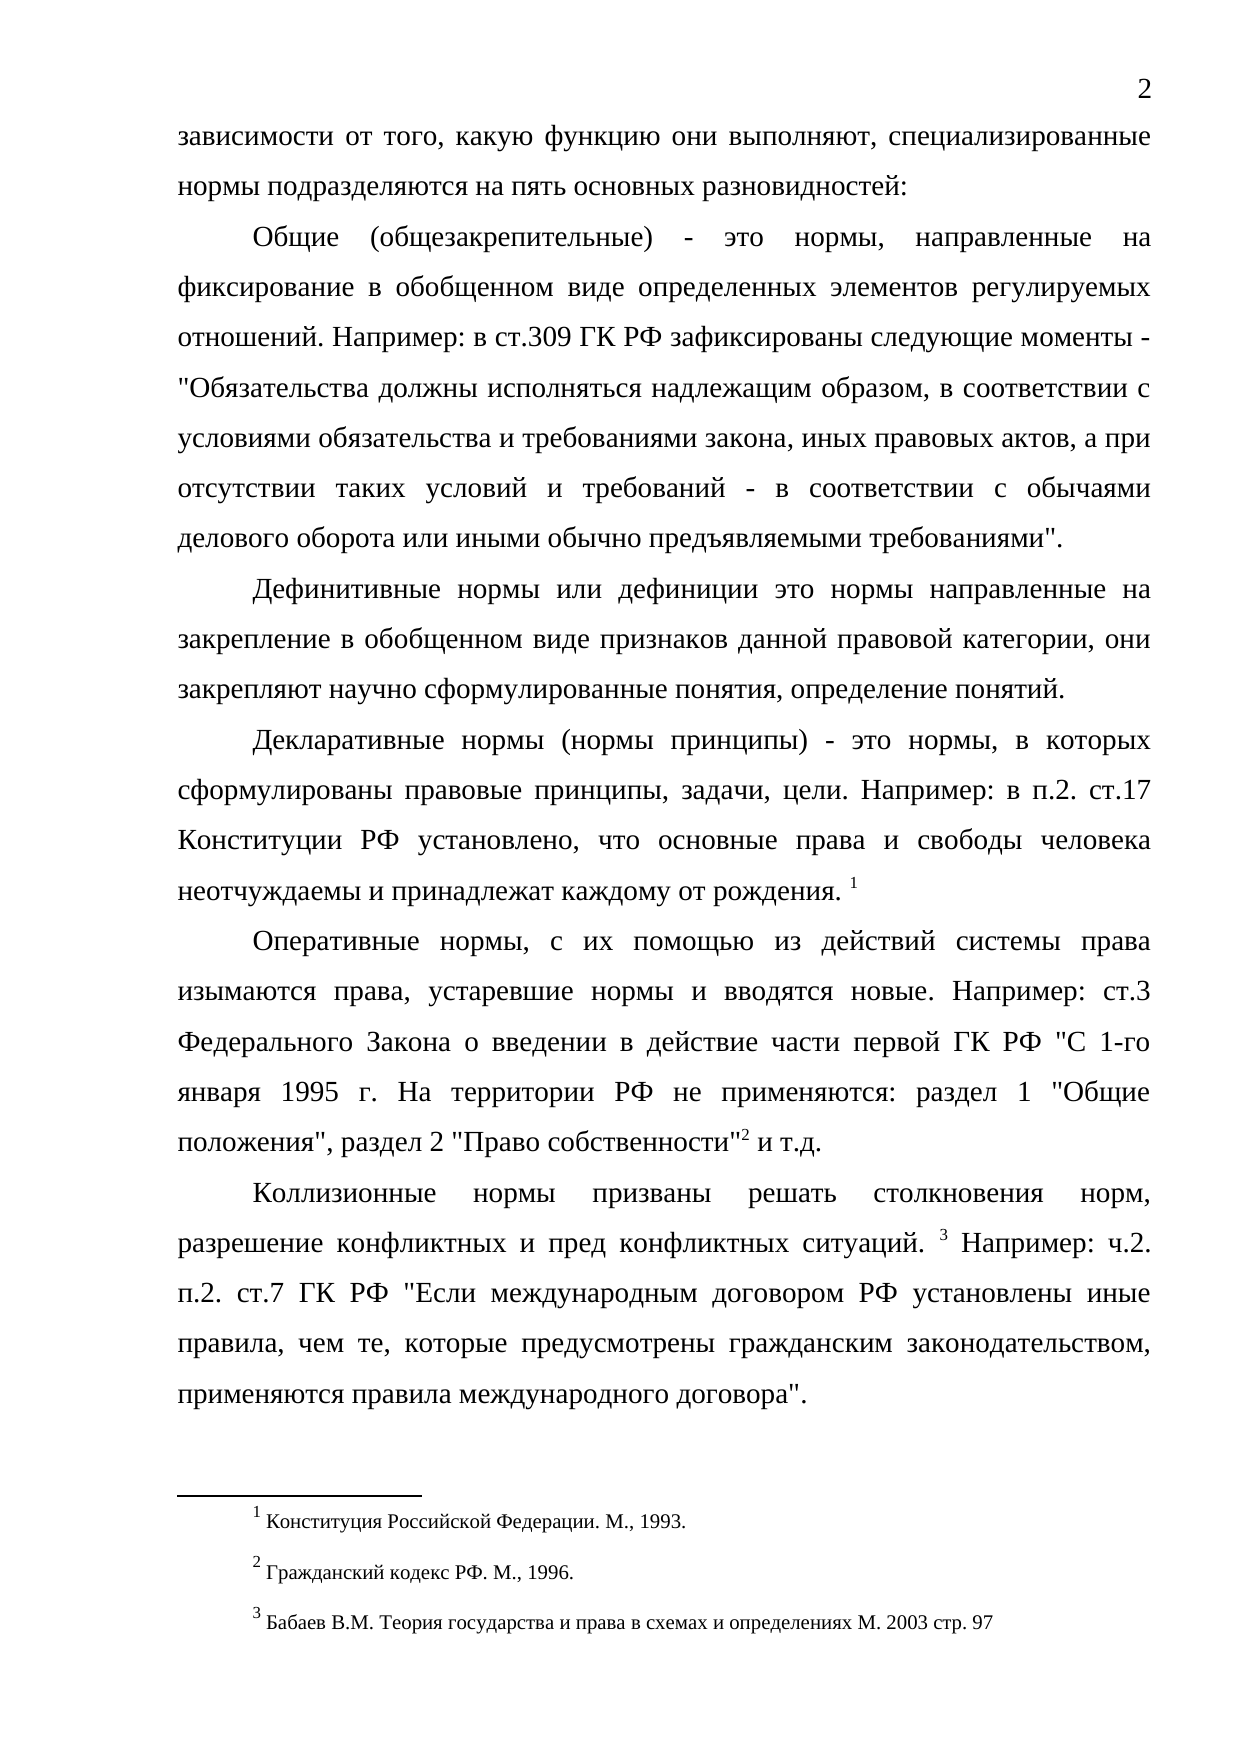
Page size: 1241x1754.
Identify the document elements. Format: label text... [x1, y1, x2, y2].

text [177, 118, 1152, 202]
text Оперативные нормы, с их помощью из действий системы права изымаются права, устаревшие нормы и вводятся новые. Например: ст.3 Федерального Закона о введении в действие части первой ГК РФ "С 1-го января 1995 г. На территории РФ не применяются: раздел 1 "Общие положения", раздел 2 "Право собственности" и т.д. [177, 923, 1152, 1158]
text Декларативные нормы (нормы принципы) - это нормы, в которых сформулированы правовые принципы, задачи, цели. Например: в п.2. ст.17 Конституции РФ установлено, что основные права и свободы человека неотчуждаемы и принадлежат каждому от рождения. [177, 722, 1152, 906]
text Дефинитивные нормы или дефиниции это нормы направленные на закрепление в обобщенном виде признаков данной правовой категории, они закрепляют научно сформулированные понятия, определение понятий. [177, 571, 1152, 705]
text Общие (общезакрепительные) - это нормы, направленные на фиксирование в обобщенном виде определенных элементов регулируемых отношений. Например: в ст.309 ГК РФ зафиксированы следующие моменты - "Обязательства должны исполняться надлежащим образом, в соответствии с условиями обязательства и требованиями закона, иных правовых актов, а при отсутствии таких условий и требований - в соответствии с обычаями делового оборота или иными обычно предъявляемыми требованиями". [177, 219, 1152, 554]
text Коллизионные нормы призваны решать столкновения норм, разрешение конфликтных и пред конфликтных ситуаций. Например: ч.2. п.2. ст.7 ГК РФ "Если международным договором РФ установлены иные правила, чем те, которые предусмотрены гражданским законодательством, применяются правила международного договора". [177, 1175, 1152, 1409]
